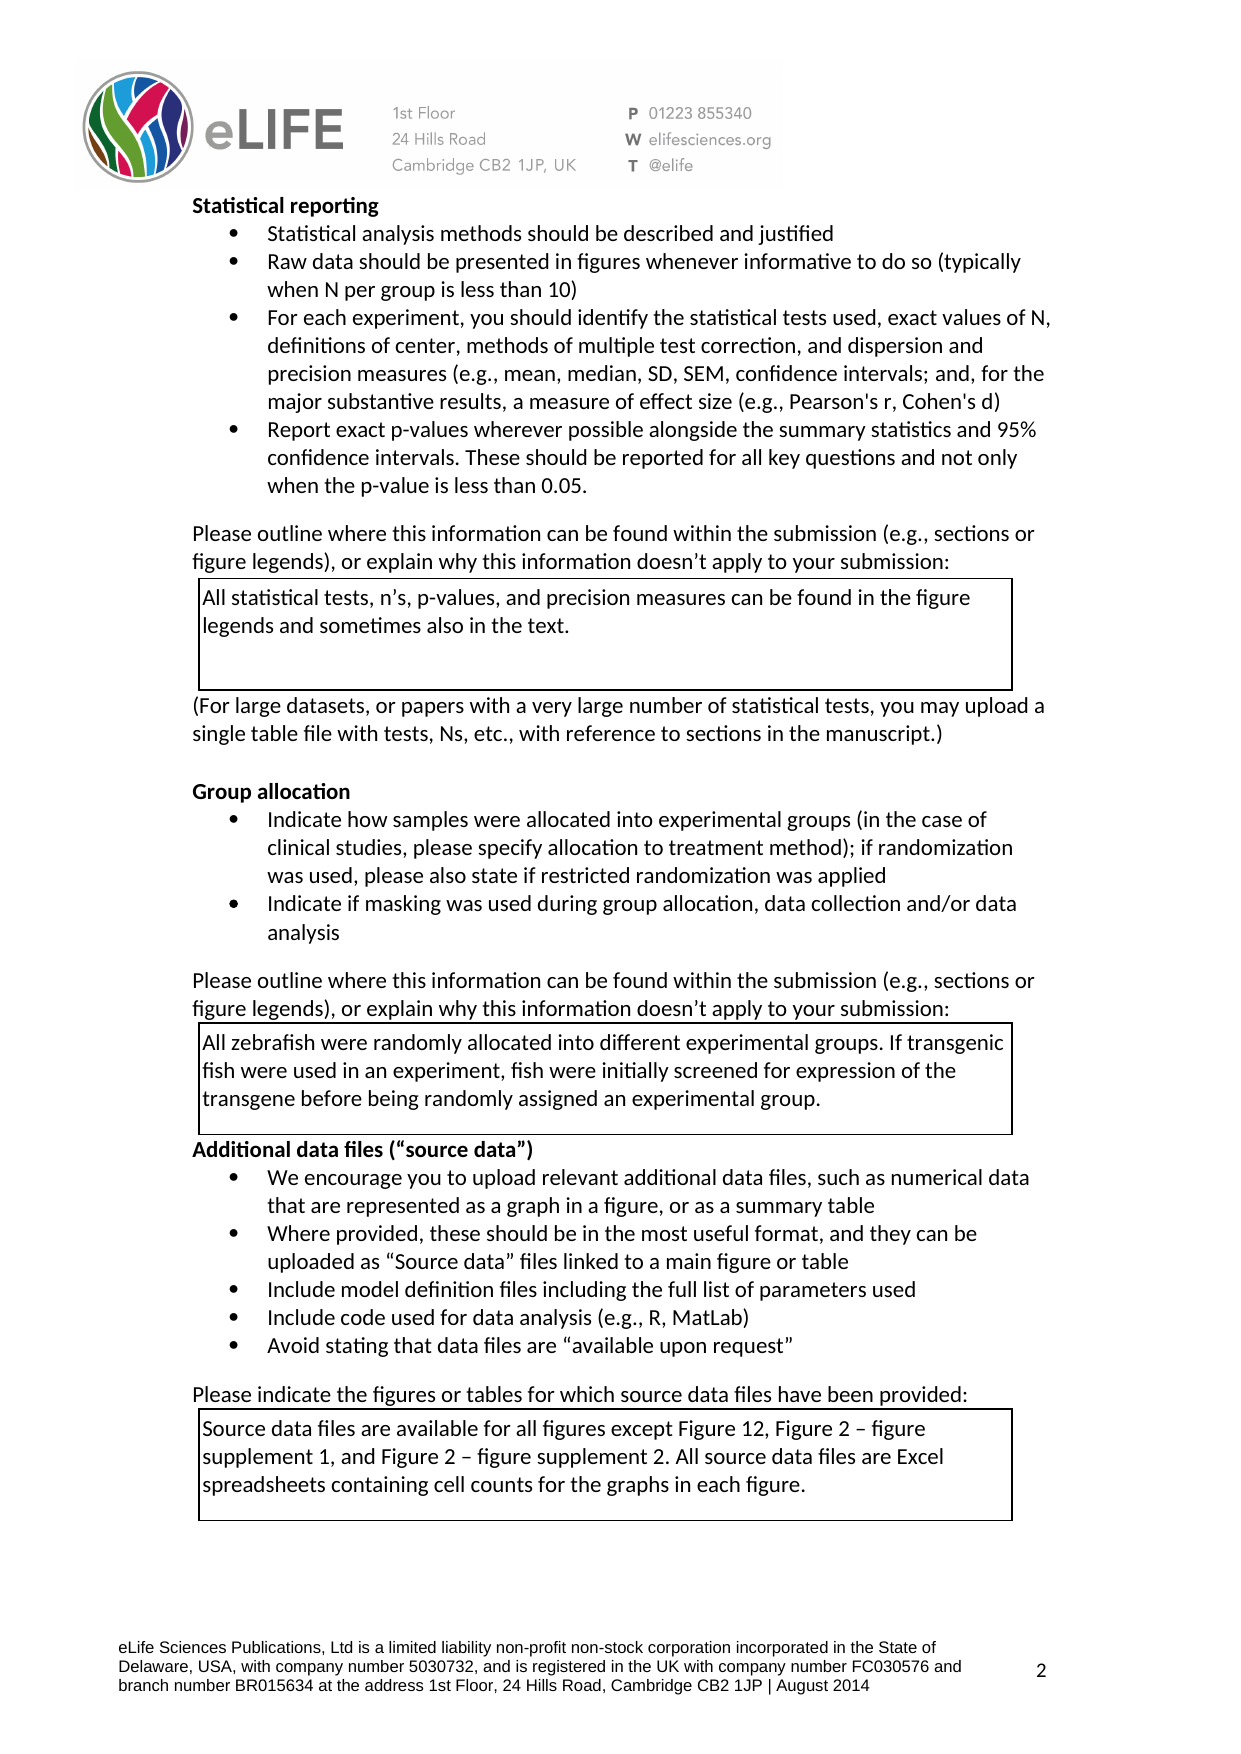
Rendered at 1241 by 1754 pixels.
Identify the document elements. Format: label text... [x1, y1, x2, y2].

list Report exact p-values wherever possible alongside the summary statistics and 95% confidence intervals. These should be reported for all key questions and not only when the p-value is less than 0.05. [229, 415, 1053, 499]
list Statistical analysis methods should be described and justified [229, 219, 1053, 247]
list Indicate if masking was used during group allocation, data collection and/or data analysis [229, 889, 1053, 946]
list Indicate how samples were allocated into experimental groups (in the case of clinical studies, please specify allocation to treatment method); if randomization was used, please also state if restricted randomization was applied [229, 806, 1053, 889]
text Group allocation [192, 777, 1053, 806]
list Include model definition files including the full list of parameters used [229, 1276, 1053, 1303]
text Additional data files (“source data”) [192, 1052, 1053, 1163]
list Where provided, these should be in the most useful format, and they can be uploaded as “Source data” files linked to a main figure or table [229, 1219, 1053, 1276]
picture [73, 59, 784, 191]
list Avoid stating that data files are “available upon request” [229, 1332, 1053, 1359]
text All statistical tests, n’s, p-values, and precision measures can be found in the figure legends and sometimes also in the text. [200, 581, 1011, 641]
text Statistical reporting [192, 191, 1053, 219]
list We encourage you to upload relevant additional data files, such as numerical data that are represented as a graph in a figure, or as a summary table [229, 1163, 1053, 1219]
text All zebrafish were randomly allocated into different experimental groups. If transgenic fish were used in an experiment, fish were initially screened for expression of the transgene before being randomly assigned an experimental group. [200, 1026, 1011, 1114]
text Source data files are available for all figures except Figure 12, Figure 2 – figure supplement 1, and Figure 2 – figure supplement 2. All source data files are Excel spreadsheets containing cell counts for the graphs in each figure. [200, 1412, 1011, 1500]
text (For large datasets, or papers with a very large number of statistical tests, you may upload a single table file with tests, Ns, etc., with reference to sections in the manuscript.) [192, 603, 1053, 747]
text Please indicate the figures or tables for which source data files have been provided: [192, 1380, 1053, 1408]
list For each experiment, you should identify the statistical tests used, exact values of N, definitions of center, methods of multiple test correction, and dispersion and precision measures (e.g., mean, median, SD, SEM, confidence intervals; and, for the major substantive results, a measure of effect size (e.g., Pearson's r, Cohen's d) [229, 303, 1053, 415]
list Include code used for data analysis (e.g., R, MatLab) [229, 1303, 1053, 1332]
list Raw data should be presented in figures whenever informative to do so (typically when N per group is less than 10) [229, 247, 1053, 303]
